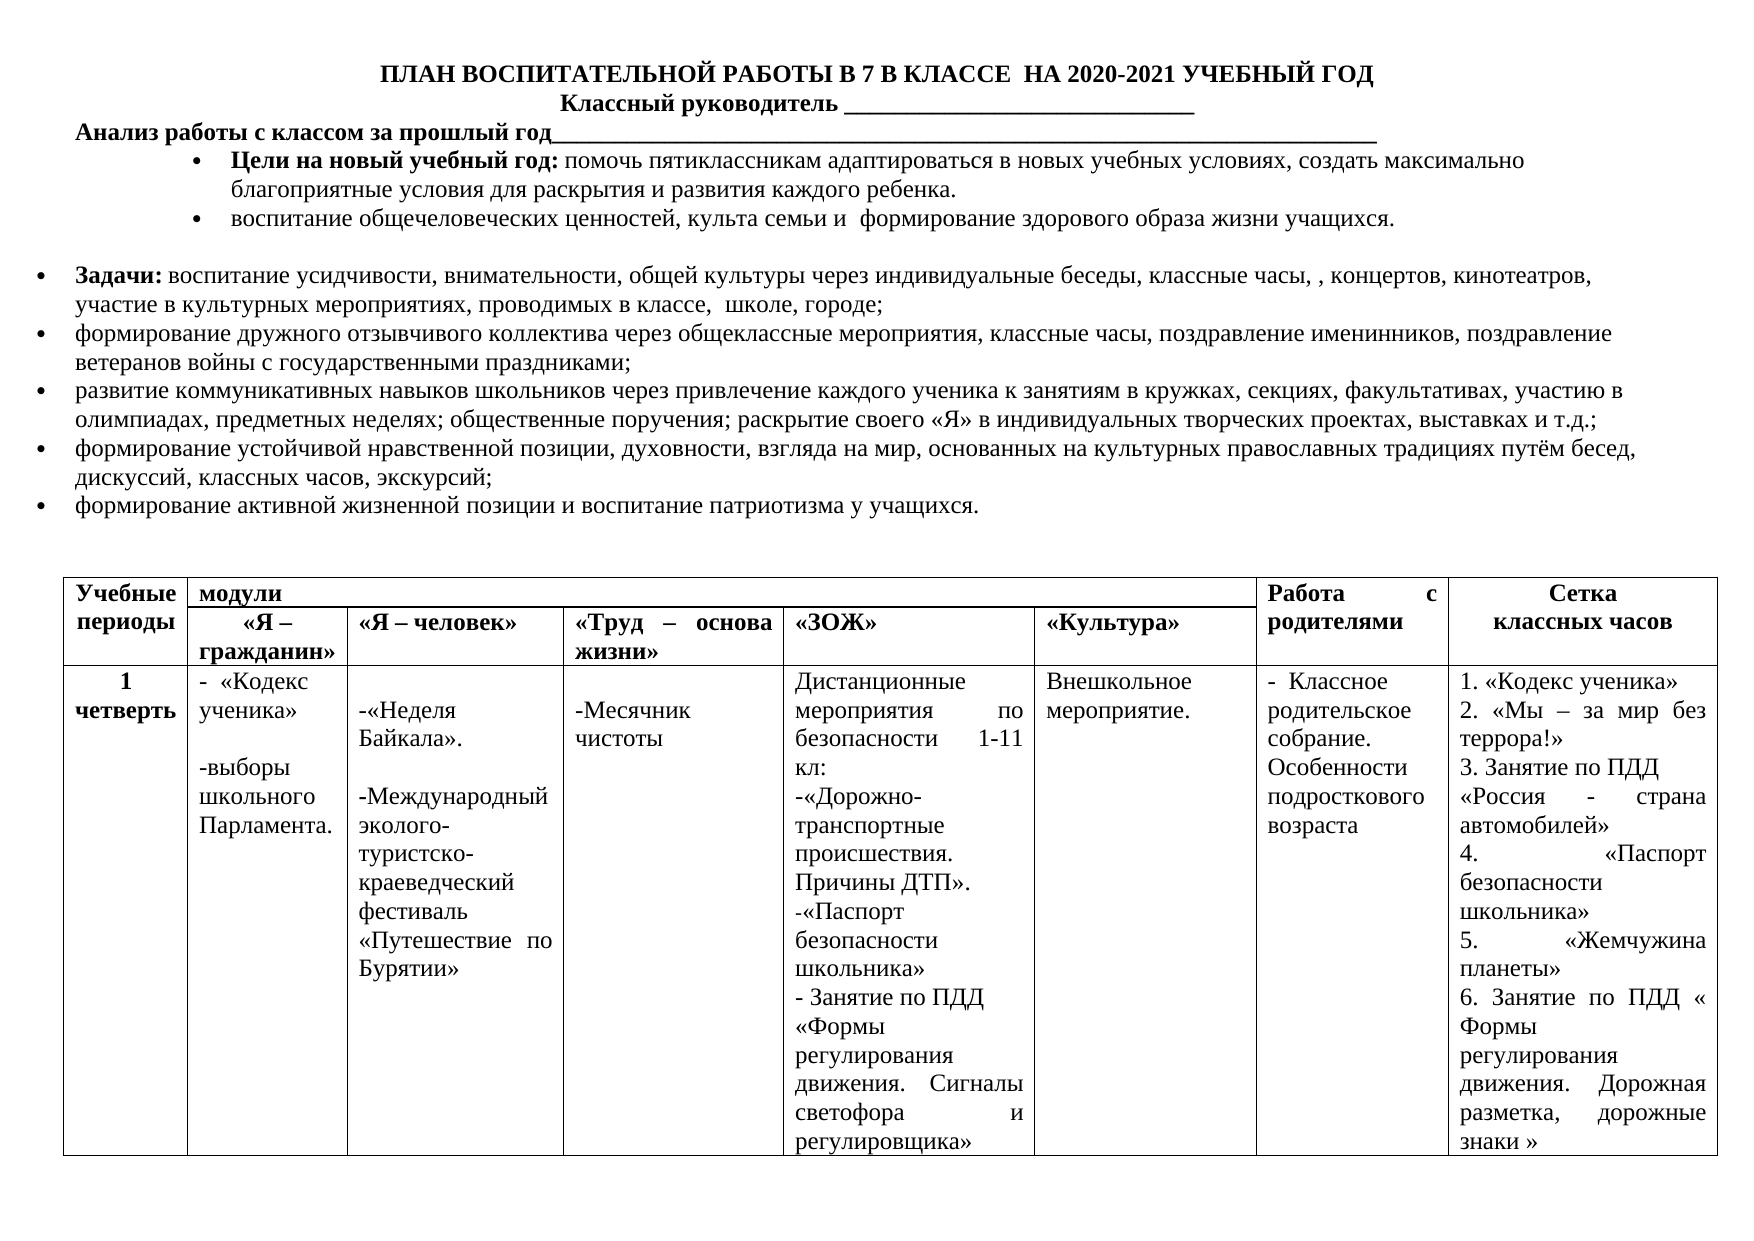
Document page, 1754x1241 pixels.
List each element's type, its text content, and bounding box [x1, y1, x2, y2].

table_header Работа с родителями [1257, 578, 1448, 665]
text Анализ работы с классом за прошлый год__________________________________________________________________ [75, 117, 1679, 145]
table_header Учебные периоды [64, 578, 187, 665]
table_cell «Труд – основа жизни» [564, 608, 783, 665]
text Классный руководитель ____________________________ [75, 88, 1679, 117]
text ПЛАН ВОСПИТАТЕЛЬНОЙ РАБОТЫ В 7 В КЛАССЕ НА 2020-2021 УЧЕБНЫЙ ГОД [75, 59, 1679, 88]
table_cell «Культура» [1035, 608, 1256, 665]
list формирование устойчивой нравственной позиции, духовности, взгляда на мир, основанных на культурных православных традициях путём бесед, дискуссий, классных часов, экскурсий; [37, 433, 1679, 490]
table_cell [188, 666, 347, 1155]
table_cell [784, 666, 1034, 1155]
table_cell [1035, 666, 1256, 1155]
table_cell «ЗОЖ» [784, 608, 1034, 665]
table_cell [1257, 666, 1448, 1155]
list развитие коммуникативных навыков школьников через привлечение каждого ученика к занятиям в кружках, секциях, факультативах, участию в олимпиадах, предметных неделях; общественные поручения; раскрытие своего «Я» в индивидуальных творческих проектах, выставках и т.д.; [37, 375, 1679, 433]
list Задачи: воспитание усидчивости, внимательности, общей культуры через индивидуальные беседы, классные часы, , концертов, кинотеатров, участие в культурных мероприятиях, проводимых в классе, школе, городе; [37, 260, 1679, 318]
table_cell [348, 666, 563, 1155]
list формирование дружного отзывчивого коллектива через общеклассные мероприятия, классные часы, поздравление именинников, поздравление ветеранов войны с государственными праздниками; [37, 318, 1679, 375]
list воспитание общечеловеческих ценностей, культа семьи и формирование здорового образа жизни учащихся. [193, 203, 1679, 232]
table_cell -Месячник чистоты [564, 666, 783, 1155]
table_header Сетка классных часов [1449, 578, 1717, 665]
table_cell «Я – человек» [348, 608, 563, 665]
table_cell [1449, 666, 1717, 1155]
table_cell «Я – гражданин» [188, 608, 347, 665]
list Цели на новый учебный год: помочь пятиклассникам адаптироваться в новых учебных условиях, создать максимально благоприятные условия для раскрытия и развития каждого ребенка. [193, 145, 1679, 203]
list формирование активной жизненной позиции и воспитание патриотизма у учащихся. [37, 490, 1679, 519]
table_header модули [188, 578, 1256, 606]
table_cell 1 четверть [64, 666, 187, 1155]
